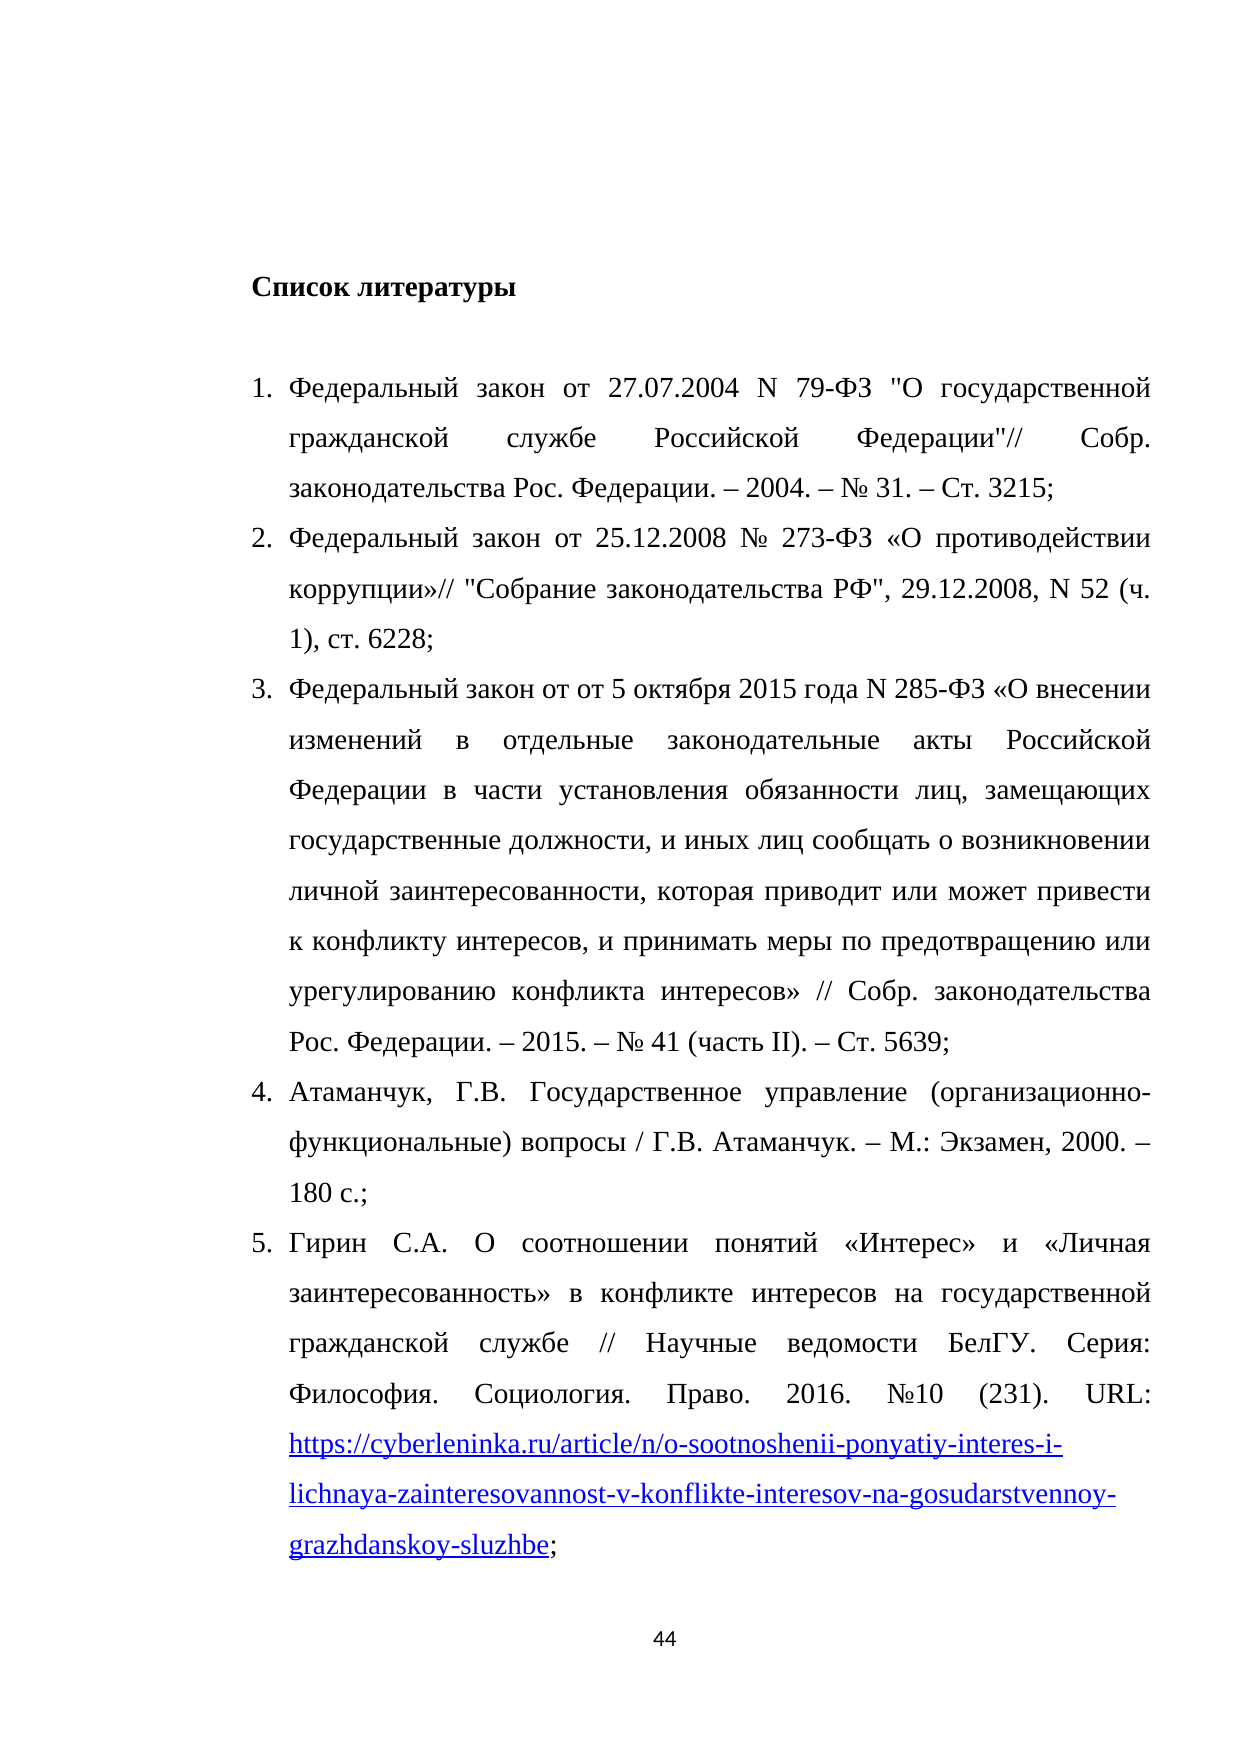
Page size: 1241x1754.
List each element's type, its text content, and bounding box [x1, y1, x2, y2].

list Федеральный закон от 27.07.2004 N 79-ФЗ "О государственной гражданской службе Российской Федерации"// Собр. законодательства Рос. Федерации. – 2004. – № 31. – Ст. 3215; [251, 370, 1152, 504]
list Атаманчук, Г.В. Государственное управление (организационно-функциональные) вопросы / Г.В. Атаманчук. – М.: Экзамен, 2000. – 180 с.; [251, 1074, 1152, 1208]
list Федеральный закон от от 5 октября 2015 года N 285-ФЗ «О внесении изменений в отдельные законодательные акты Российской Федерации в части установления обязанности лиц, замещающих государственные должности, и иных лиц сообщать о возникновении личной заинтересованности, которая приводит или может привести к конфликту интересов, и принимать меры по предотвращению или урегулированию конфликта интересов» // Собр. законодательства Рос. Федерации. – 2015. – № 41 (часть II). – Ст. 5639; [251, 672, 1152, 1057]
list Гирин С.А. О соотношении понятий «Интерес» и «Личная заинтересованность» в конфликте интересов на государственной гражданской службе // Научные ведомости БелГУ. Серия: Философия. Социология. Право. 2016. №10 (231). URL: https://cyberleninka.ru/article/n/o-sootnoshenii-ponyatiy-interes-i-lichnaya-zainteresovannost-v-konflikte-interesov-na-gosudarstvennoy-grazhdanskoy-sluzhbe; [251, 1225, 1152, 1560]
list Федеральный закон от 25.12.2008 № 273-ФЗ «О противодействии коррупции»// "Собрание законодательства РФ", 29.12.2008, N 52 (ч. 1), ст. 6228; [251, 521, 1152, 655]
text Список литературы [177, 269, 1152, 303]
